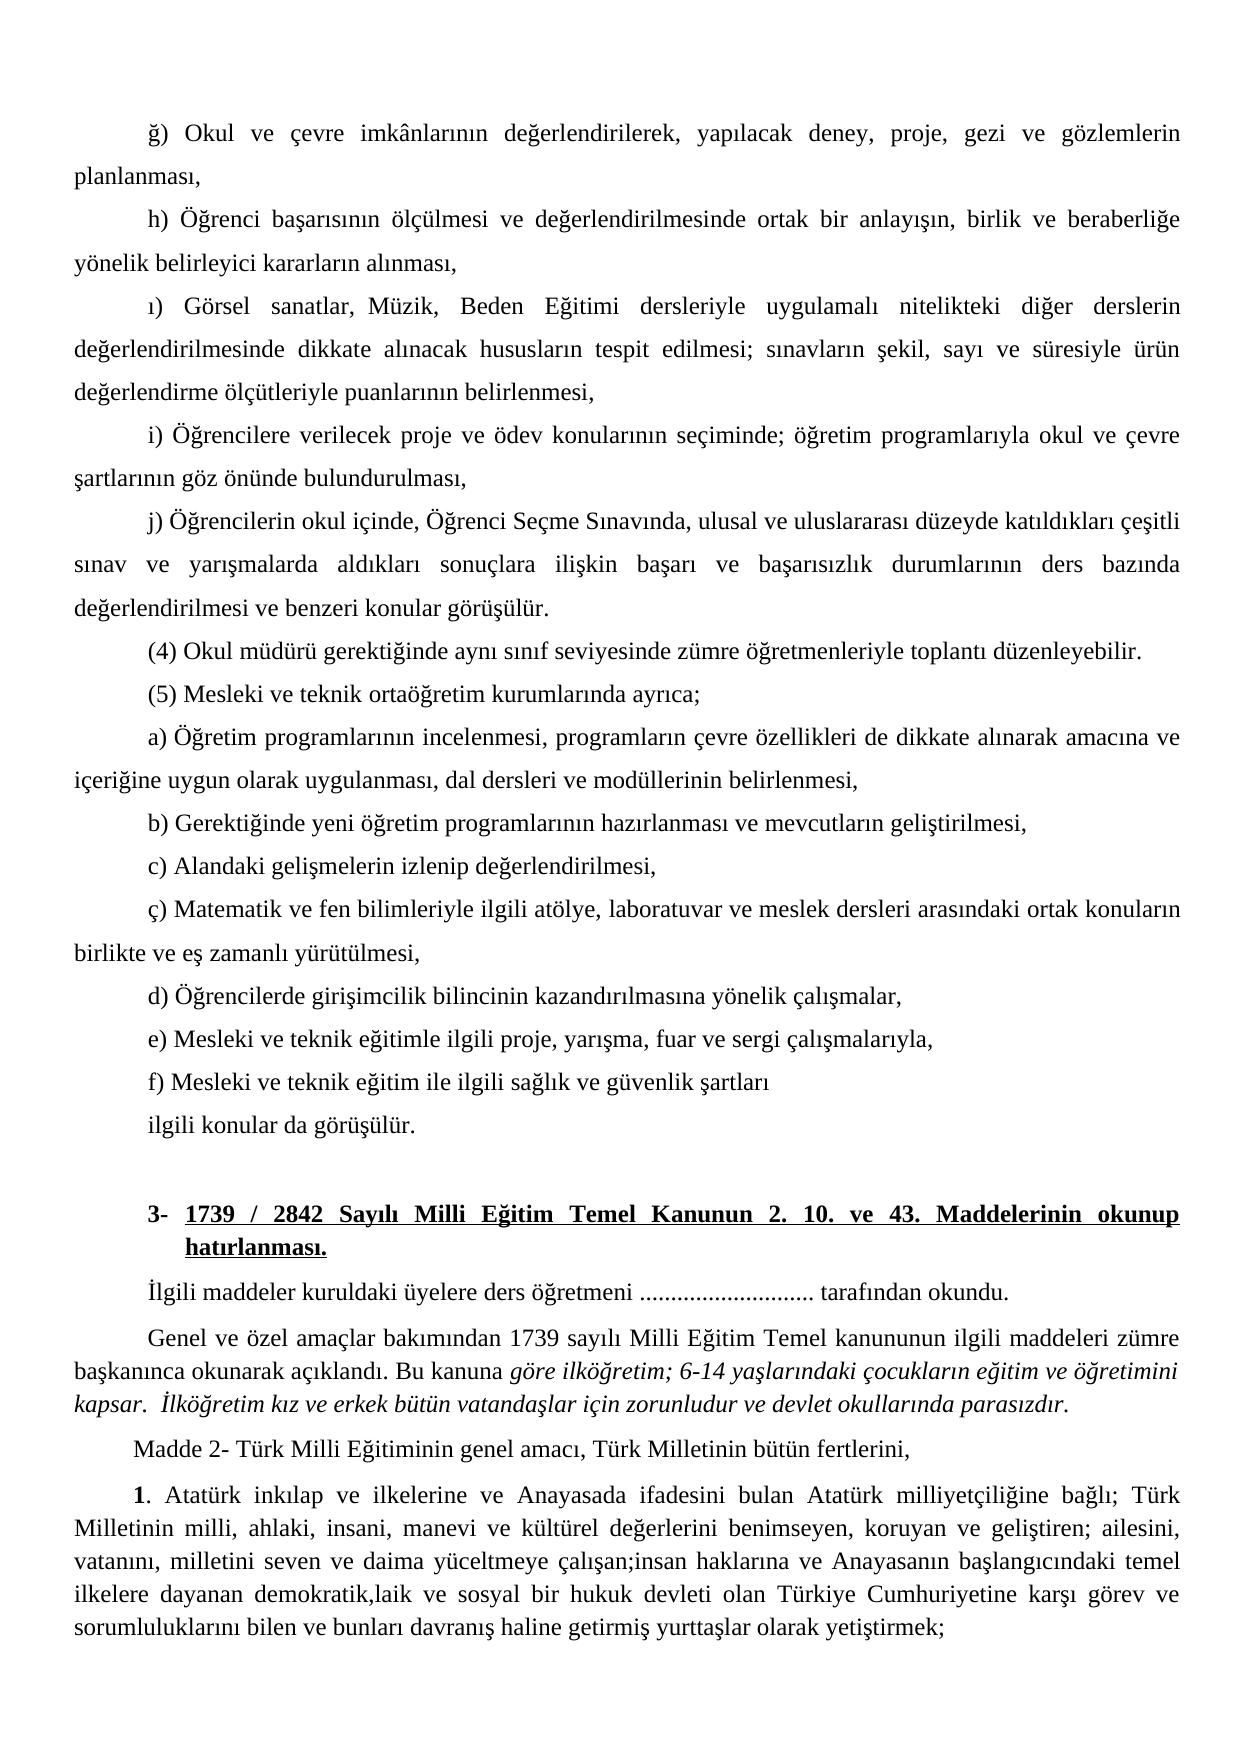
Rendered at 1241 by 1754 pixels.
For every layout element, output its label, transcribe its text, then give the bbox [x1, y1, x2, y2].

text f) Mesleki ve teknik eğitim ile ilgili sağlık ve güvenlik şartları [74, 1067, 1181, 1096]
text h) Öğrenci başarısının ölçülmesi ve değerlendirilmesinde ortak bir anlayışın, birlik ve beraberliğe yönelik belirleyici kararların alınması, [74, 204, 1181, 276]
text (5) Mesleki ve teknik ortaöğretim kurumlarında ayrıca; [74, 679, 1181, 708]
text İlgili maddeler kuruldaki üyelere ders öğretmeni ............................ tarafından okundu. [148, 1277, 1181, 1306]
text c) Alandaki gelişmelerin izlenip değerlendirilmesi, [74, 851, 1181, 880]
text d) Öğrencilerde girişimcilik bilincinin kazandırılmasına yönelik çalışmalar, [74, 981, 1181, 1009]
text j) Öğrencilerin okul içinde, Öğrenci Seçme Sınavında, ulusal ve uluslararası düzeyde katıldıkları çeşitli sınav ve yarışmalarda aldıkları sonuçlara ilişkin başarı ve başarısızlık durumlarının ders bazında değerlendirilmesi ve benzeri konular görüşülür. [74, 506, 1181, 621]
list 1739 / 2842 Sayılı Milli Eğitim Temel Kanunun 2. 10. ve 43. Maddelerinin okunup hatırlanması. [147, 1199, 1181, 1261]
text b) Gerektiğinde yeni öğretim programlarının hazırlanması ve mevcutların geliştirilmesi, [74, 808, 1181, 837]
text Madde 2- Türk Milli Eğitiminin genel amacı, Türk Milletinin bütün fertlerini, [74, 1434, 1181, 1463]
text Genel ve özel amaçlar bakımından 1739 sayılı Milli Eğitim Temel kanununun ilgili maddeleri zümre başkanınca okunarak açıklandı. Bu kanuna göre ilköğretim; 6-14 yaşlarındaki çocukların eğitim ve öğretimini kapsar. İlköğretim kız ve erkek bütün vatandaşlar için zorunludur ve devlet okullarında parasızdır. [74, 1323, 1181, 1418]
text ç) Matematik ve fen bilimleriyle ilgili atölye, laboratuvar ve meslek dersleri arasındaki ortak konuların birlikte ve eş zamanlı yürütülmesi, [74, 894, 1181, 966]
text ğ) Okul ve çevre imkânlarının değerlendirilerek, yapılacak deney, proje, gezi ve gözlemlerin planlanması, [74, 118, 1181, 190]
text ı) Görsel sanatlar, Müzik, Beden Eğitimi dersleriyle uygulamalı nitelikteki diğer derslerin değerlendirilmesinde dikkate alınacak hususların tespit edilmesi; sınavların şekil, sayı ve süresiyle ürün değerlendirme ölçütleriyle puanlarının belirlenmesi, [74, 291, 1181, 406]
text ilgili konular da görüşülür. [74, 1110, 1181, 1139]
text 1. Atatürk inkılap ve ilkelerine ve Anayasada ifadesini bulan Atatürk milliyetçiliğine bağlı; Türk Milletinin milli, ahlaki, insani, manevi ve kültürel değerlerini benimseyen, koruyan ve geliştiren; ailesini, vatanını, milletini seven ve daima yüceltmeye çalışan;insan haklarına ve Anayasanın başlangıcındaki temel ilkelere dayanan demokratik,laik ve sosyal bir hukuk devleti olan Türkiye Cumhuriyetine karşı görev ve sorumluluklarını bilen ve bunları davranış haline getirmiş yurttaşlar olarak yetiştirmek; [74, 1480, 1181, 1641]
text i) Öğrencilere verilecek proje ve ödev konularının seçiminde; öğretim programlarıyla okul ve çevre şartlarının göz önünde bulundurulması, [74, 420, 1181, 492]
text a) Öğretim programlarının incelenmesi, programların çevre özellikleri de dikkate alınarak amacına ve içeriğine uygun olarak uygulanması, dal dersleri ve modüllerinin belirlenmesi, [74, 722, 1181, 794]
text (4) Okul müdürü gerektiğinde aynı sınıf seviyesinde zümre öğretmenleriyle toplantı düzenleyebilir. [74, 636, 1181, 664]
text e) Mesleki ve teknik eğitimle ilgili proje, yarışma, fuar ve sergi çalışmalarıyla, [74, 1024, 1181, 1053]
